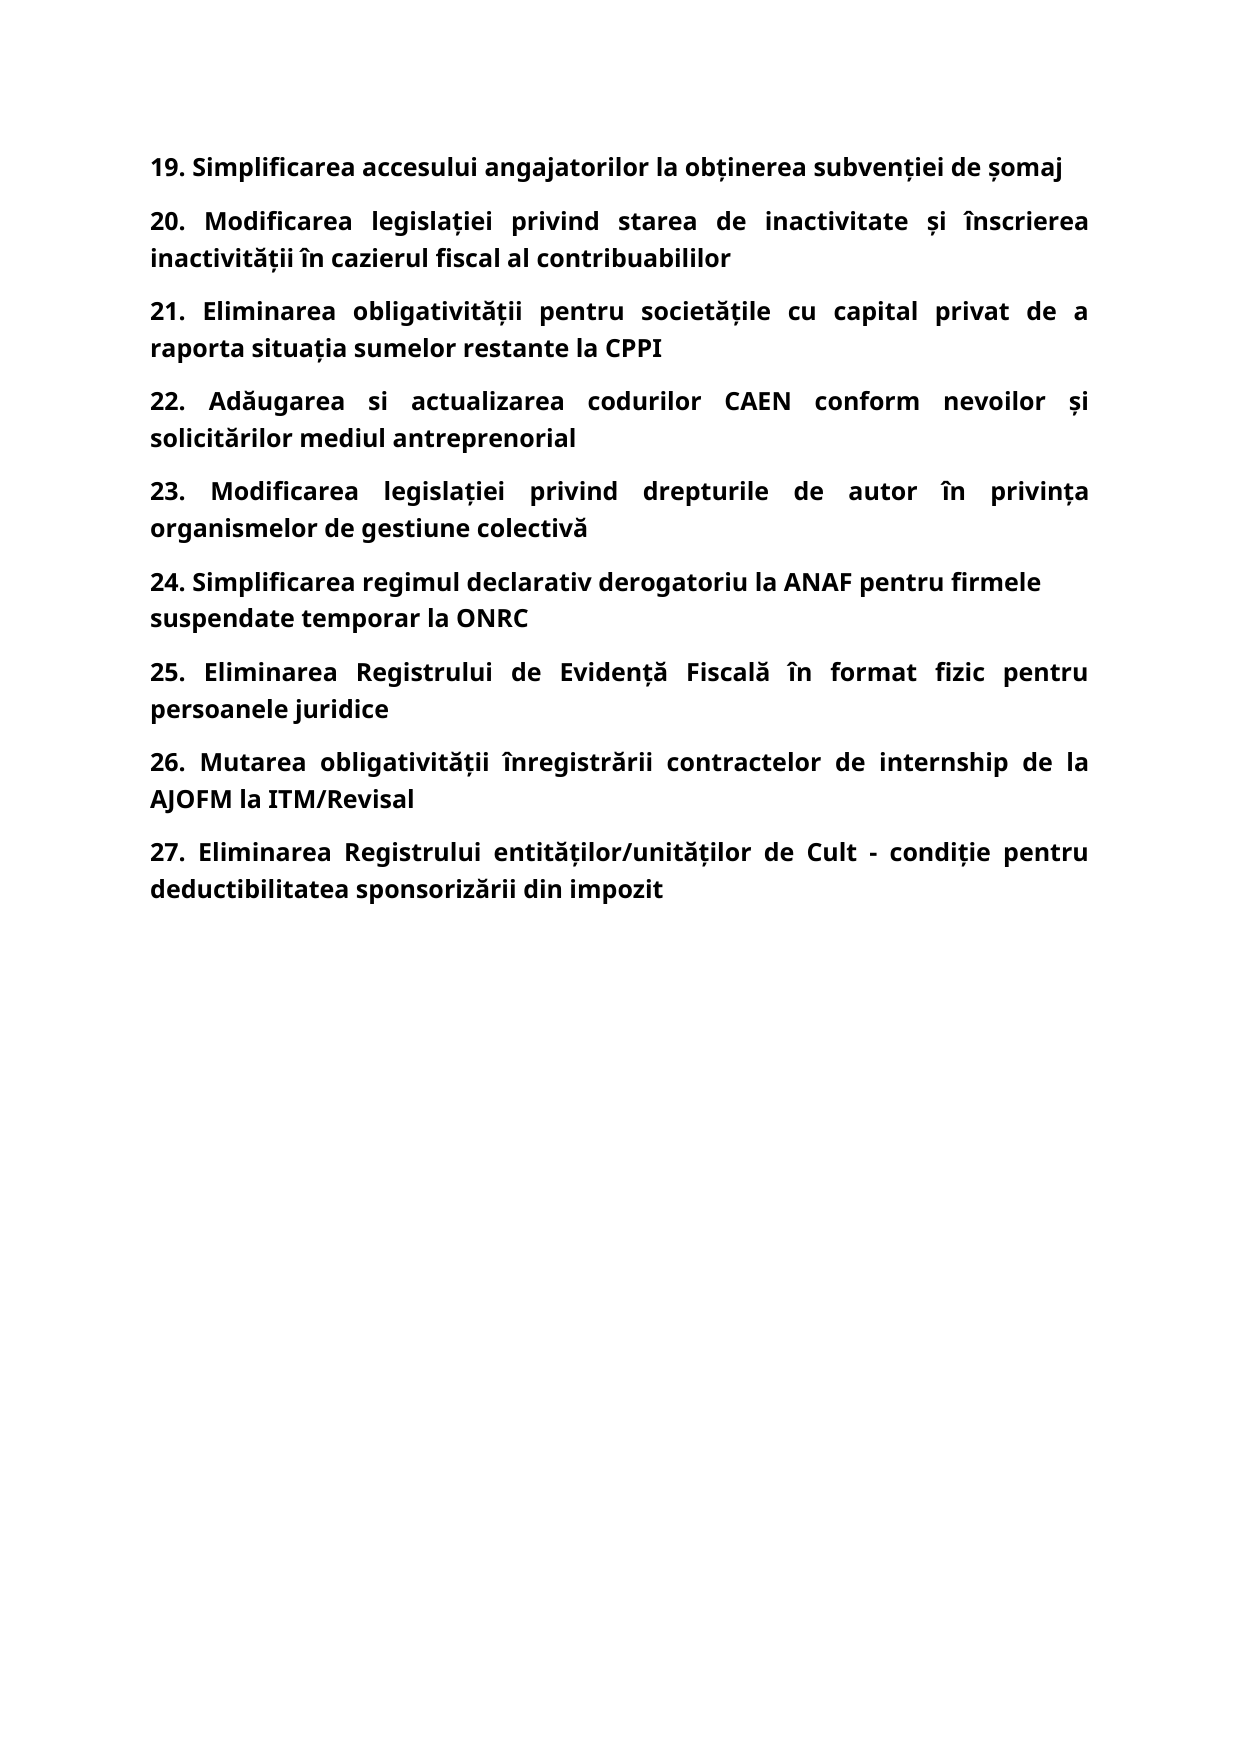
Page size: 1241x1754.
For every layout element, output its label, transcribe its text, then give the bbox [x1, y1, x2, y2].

text 24. Simplificarea regimul declarativ derogatoriu la ANAF pentru firmele suspendate temporar la ONRC [150, 564, 1090, 635]
text 23. Modificarea legislației privind drepturile de autor în privința organismelor de gestiune colectivă [150, 474, 1090, 545]
text 19. Simplificarea accesului angajatorilor la obținerea subvenției de șomaj [150, 150, 1090, 184]
text 22. Adăugarea si actualizarea codurilor CAEN conform nevoilor și solicitărilor mediul antreprenorial [150, 384, 1090, 455]
text 25. Eliminarea Registrului de Evidență Fiscală în format fizic pentru persoanele juridice [150, 654, 1090, 725]
text 20. Modificarea legislației privind starea de inactivitate și înscrierea inactivității în cazierul fiscal al contribuabililor [150, 203, 1090, 274]
text 21. Eliminarea obligativității pentru societățile cu capital privat de a raporta situația sumelor restante la CPPI [150, 294, 1090, 364]
text 27. Eliminarea Registrului entităților/unităților de Cult - condiție pentru deductibilitatea sponsorizării din impozit [150, 835, 1090, 906]
text 26. Mutarea obligativității înregistrării contractelor de internship de la AJOFM la ITM/Revisal [150, 745, 1090, 816]
